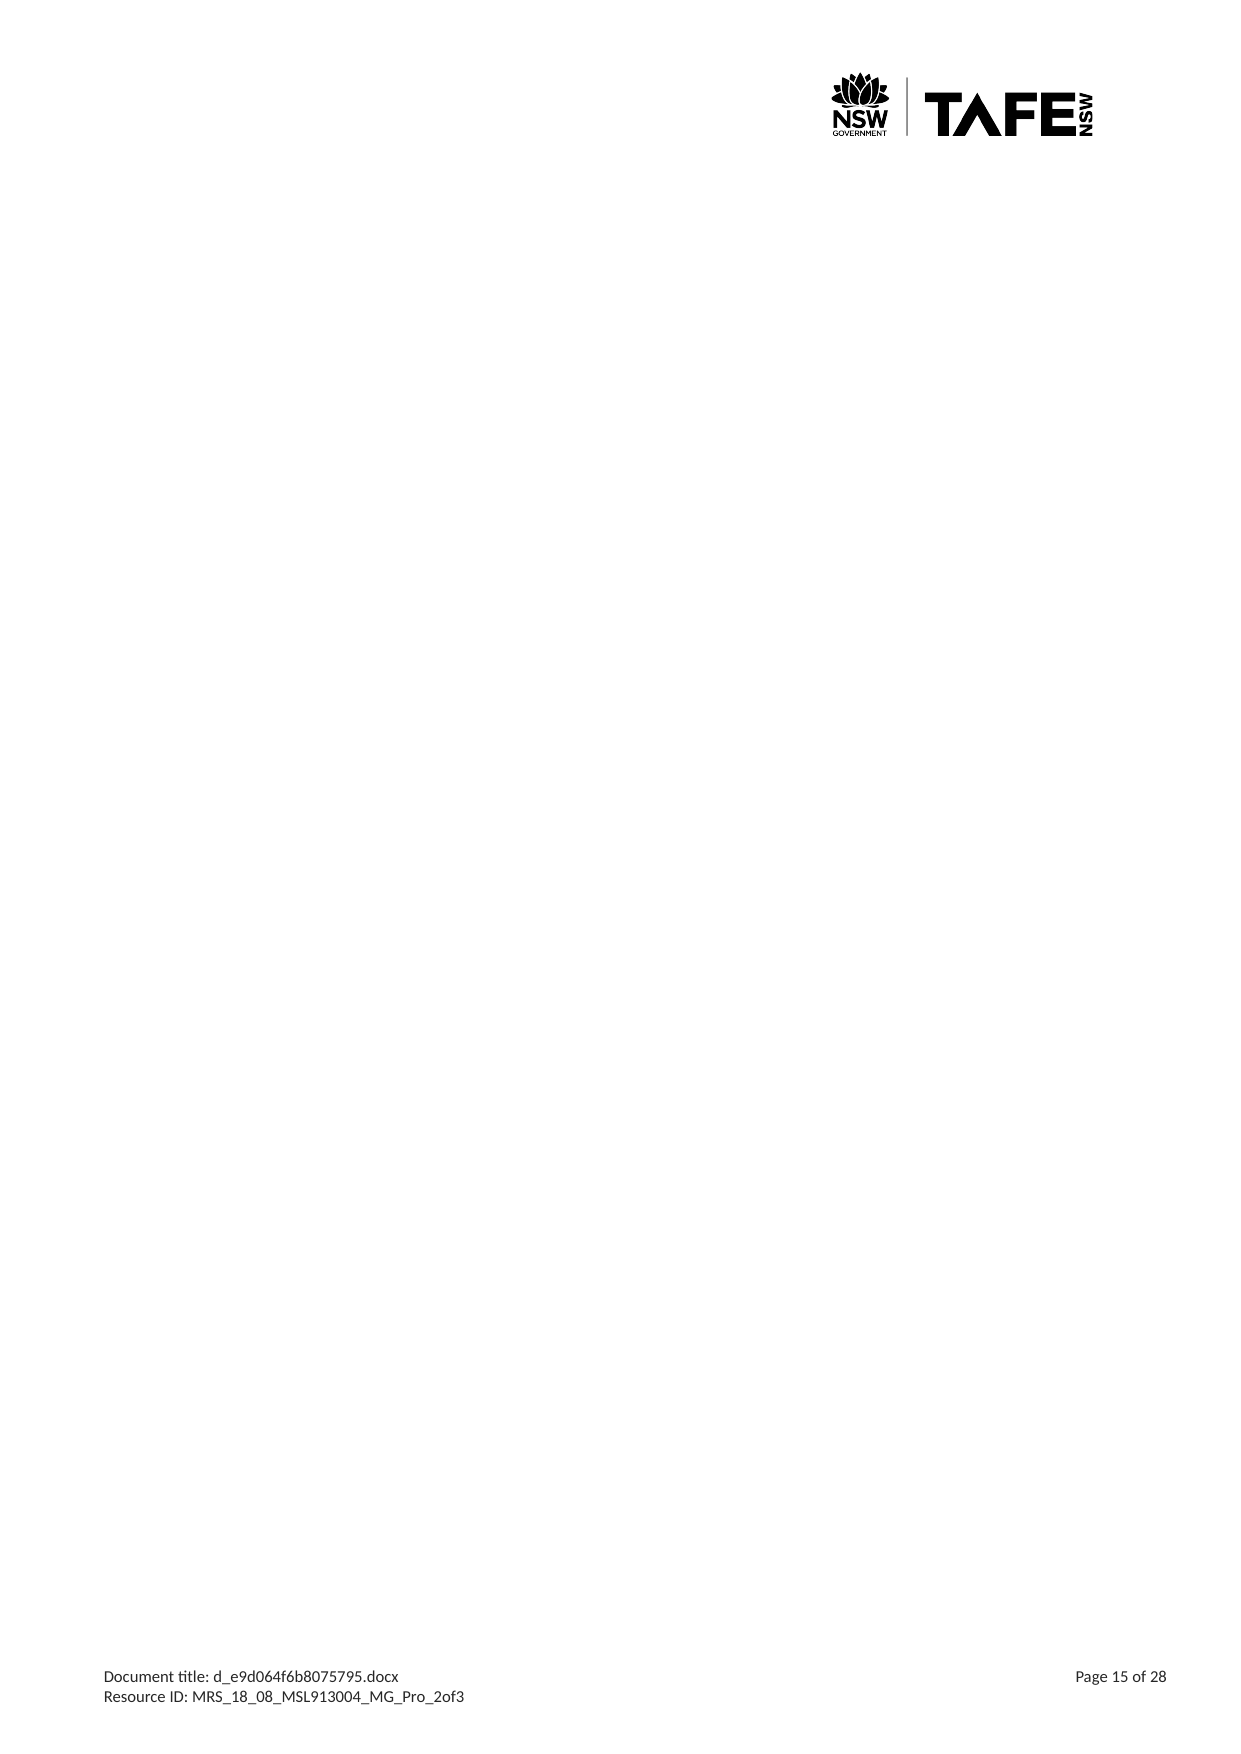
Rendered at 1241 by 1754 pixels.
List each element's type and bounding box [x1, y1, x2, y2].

picture [831, 71, 1093, 137]
